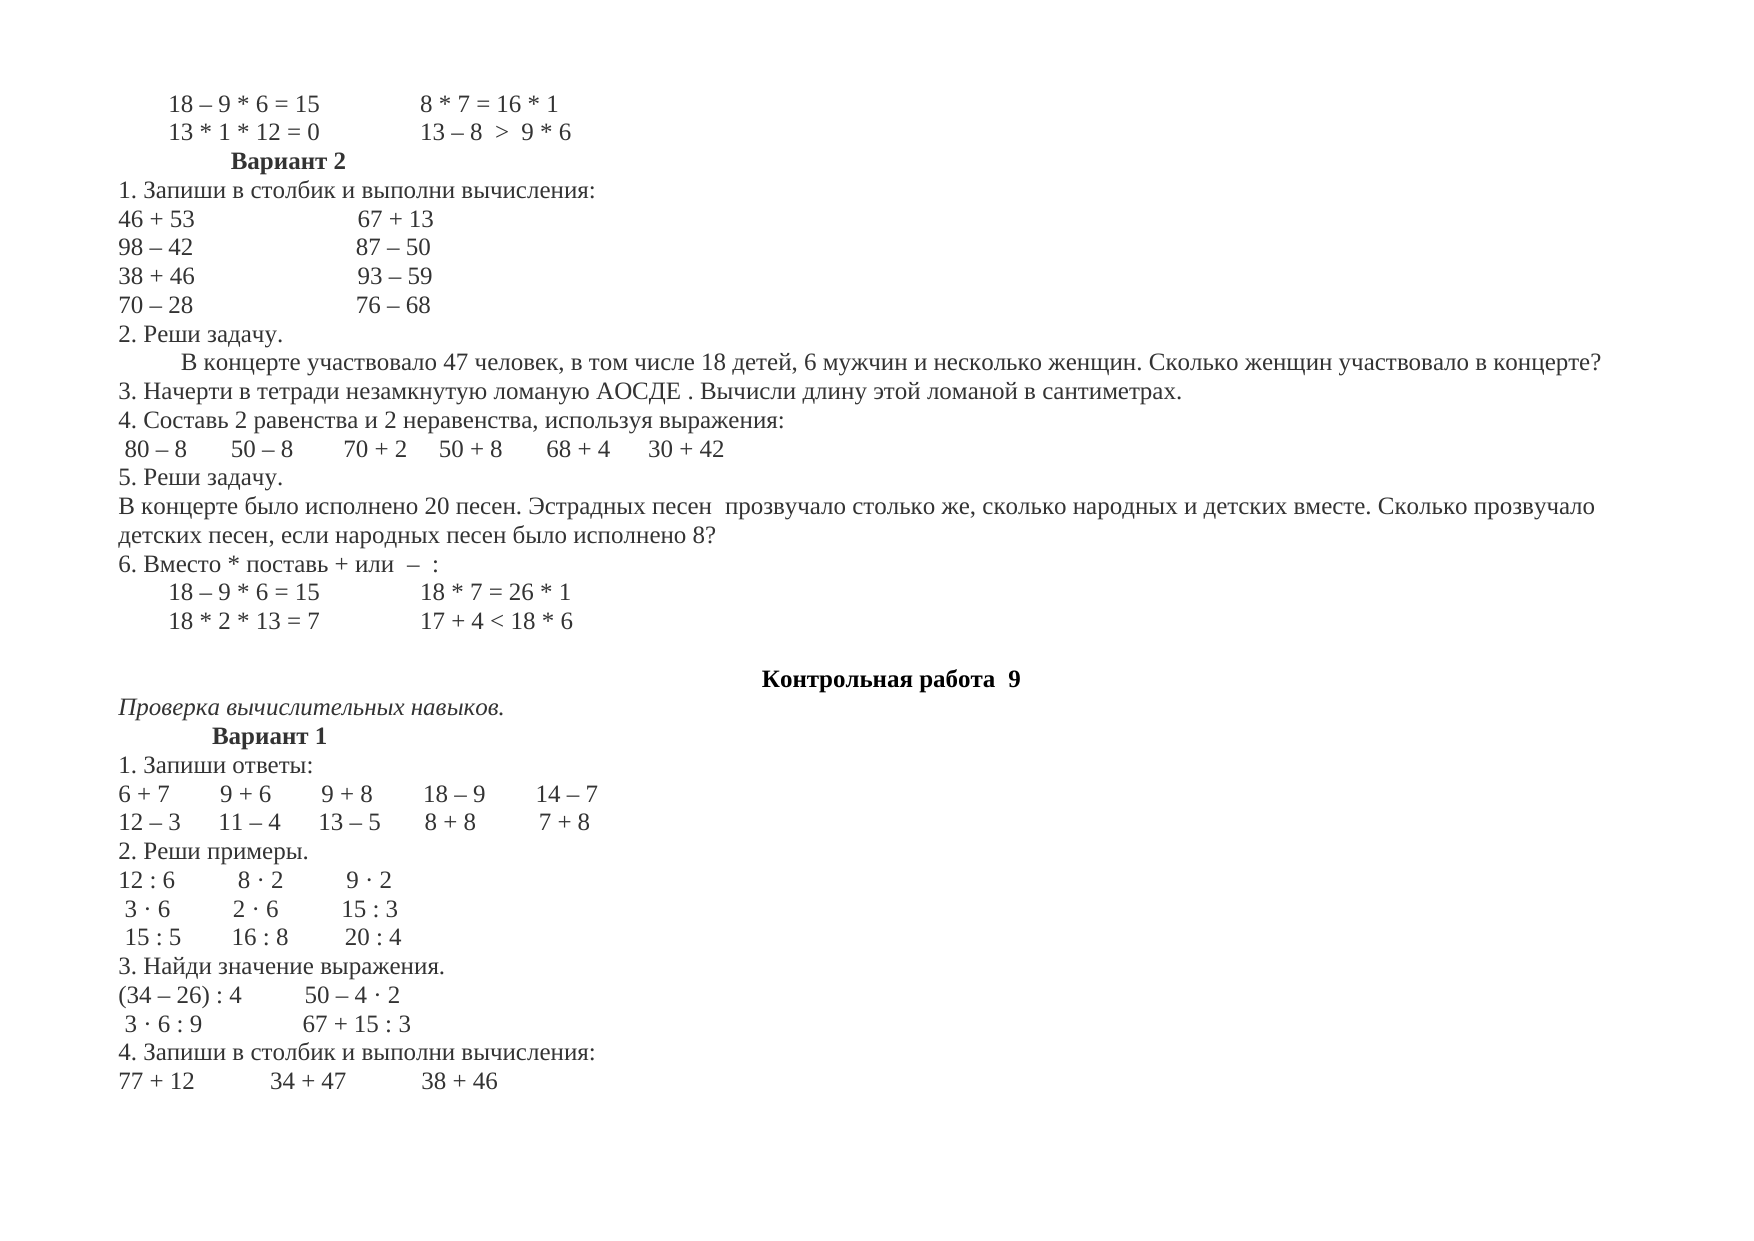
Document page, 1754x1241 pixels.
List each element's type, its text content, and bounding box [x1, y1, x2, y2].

text 1. Запиши ответы: [118, 750, 1636, 779]
text 2. Реши задачу. [118, 319, 1636, 347]
text 6. Вместо * поставь + или – : [118, 549, 1636, 577]
subtitle Контрольная работа 9 [146, 664, 1636, 692]
text Проверка вычислительных навыков. [118, 692, 1636, 721]
text 4. Составь 2 равенства и 2 неравенства, используя выражения: [118, 405, 1636, 434]
text 18 * 2 * 13 = 7 17 + 4 < 18 * 6 [118, 606, 1636, 635]
text 2. Реши примеры. [118, 836, 1636, 865]
text 15 : 5 16 : 8 20 : 4 [118, 922, 1636, 951]
text 70 – 28 76 – 68 [118, 290, 1636, 319]
text 1. Запиши в столбик и выполни вычисления: [118, 175, 1636, 204]
text 4. Запиши в столбик и выполни вычисления: [118, 1037, 1636, 1066]
text Вариант 2 [118, 146, 1636, 175]
text 98 – 42 87 – 50 [118, 232, 1636, 261]
text 18 – 9 * 6 = 15 18 * 7 = 26 * 1 [118, 577, 1636, 606]
text 46 + 53 67 + 13 [118, 204, 1636, 232]
text 12 : 6 8 · 2 9 · 2 [118, 865, 1636, 894]
text 77 + 12 34 + 47 38 + 46 [118, 1066, 1636, 1095]
text 6 + 7 9 + 6 9 + 8 18 – 9 14 – 7 [118, 779, 1636, 807]
text В концерте было исполнено 20 песен. Эстрадных песен прозвучало столько же, сколько народных и детских вместе. Сколько прозвучало детских песен, если народных песен было исполнено 8? [118, 491, 1636, 549]
text 3 · 6 : 9 67 + 15 : 3 [118, 1009, 1636, 1037]
text 18 – 9 * 6 = 15 8 * 7 = 16 * 1 [118, 89, 1636, 117]
text 13 * 1 * 12 = 0 13 – 8 > 9 * 6 [118, 117, 1636, 146]
text 80 – 8 50 – 8 70 + 2 50 + 8 68 + 4 30 + 42 [118, 434, 1636, 462]
text 38 + 46 93 – 59 [118, 261, 1636, 290]
text 12 – 3 11 – 4 13 – 5 8 + 8 7 + 8 [118, 807, 1636, 836]
text Вариант 1 [118, 721, 1636, 750]
text 3 · 6 2 · 6 15 : 3 [118, 894, 1636, 922]
text 3. Найди значение выражения. [118, 951, 1636, 980]
text (34 – 26) : 4 50 – 4 · 2 [118, 980, 1636, 1009]
text 5. Реши задачу. [118, 462, 1636, 491]
text В концерте участвовало 47 человек, в том числе 18 детей, 6 мужчин и несколько женщин. Сколько женщин участвовало в концерте? [118, 347, 1636, 376]
text 3. Начерти в тетради незамкнутую ломаную АОСДЕ . Вычисли длину этой ломаной в сантиметрах. [118, 376, 1636, 405]
